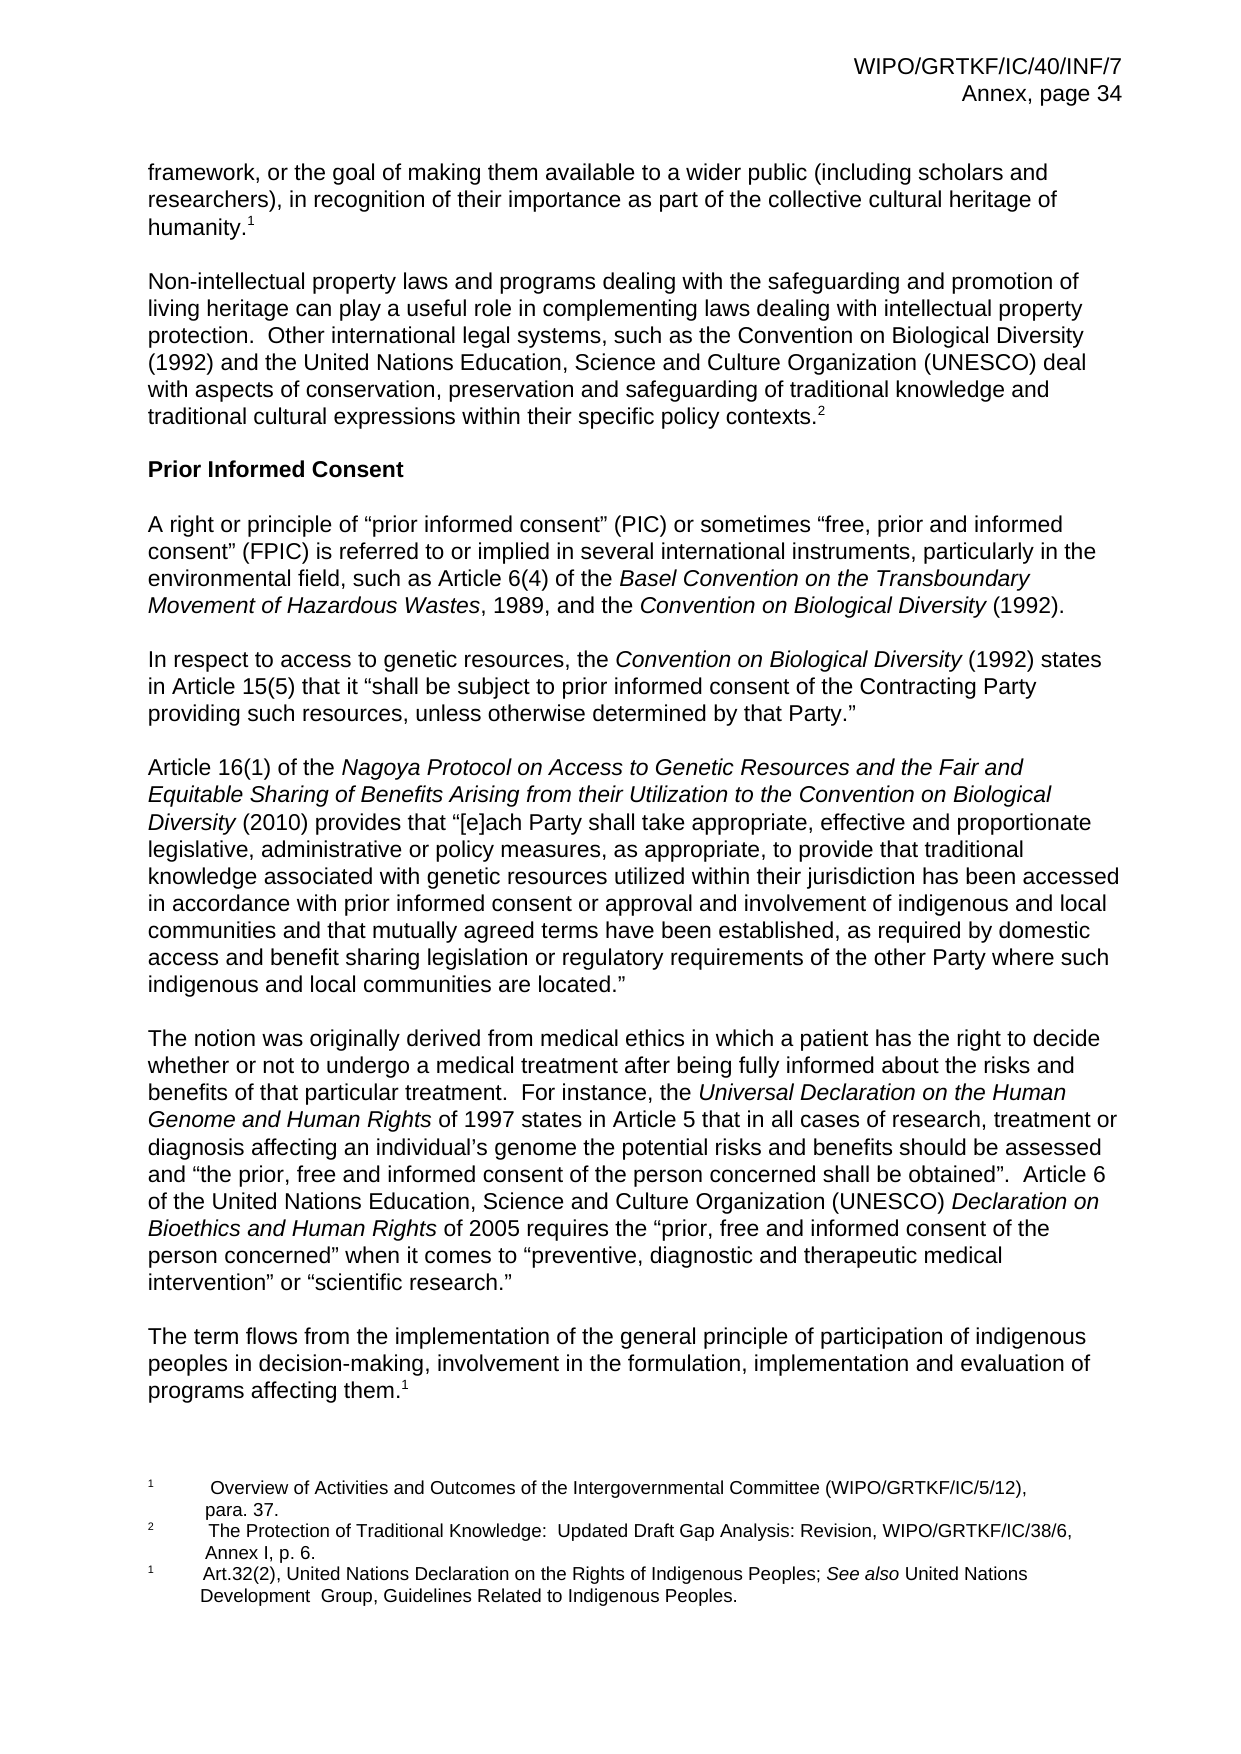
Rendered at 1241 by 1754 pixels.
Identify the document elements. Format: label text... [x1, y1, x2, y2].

subtitle Prior Informed Consent [148, 456, 1122, 483]
text A right or principle of “prior informed consent” (PIC) or sometimes “free, prior and informed consent” (FPIC) is referred to or implied in several international instruments, particularly in the environmental field, such as Article 6(4) of the Basel Convention on the Transboundary Movement of Hazardous Wastes, 1989, and the Convention on Biological Diversity (1992). [148, 510, 1122, 618]
text Non-intellectual property laws and programs dealing with the safeguarding and promotion of living heritage can play a useful role in complementing laws dealing with intellectual property protection. Other international legal systems, such as the Convention on Biological Diversity (1992) and the United Nations Education, Science and Culture Organization (UNESCO) deal with aspects of conservation, preservation and safeguarding of traditional knowledge and traditional cultural expressions within their specific policy contexts. [148, 267, 1122, 429]
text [148, 158, 1122, 240]
text The notion was originally derived from medical ethics in which a patient has the right to decide whether or not to undergo a medical treatment after being fully informed about the risks and benefits of that particular treatment. For instance, the Universal Declaration on the Human Genome and Human Rights of 1997 states in Article 5 that in all cases of research, treatment or diagnosis affecting an individual’s genome the potential risks and benefits should be assessed and “the prior, free and informed consent of the person concerned shall be obtained”. Article 6 of the United Nations Education, Science and Culture Organization (UNESCO) Declaration on Bioethics and Human Rights of 2005 requires the “prior, free and informed consent of the person concerned” when it comes to “preventive, diagnostic and therapeutic medical intervention” or “scientific research.” [148, 1024, 1122, 1295]
text Article 16(1) of the Nagoya Protocol on Access to Genetic Resources and the Fair and Equitable Sharing of Benefits Arising from their Utilization to the Convention on Biological Diversity (2010) provides that “[e]ach Party shall take appropriate, effective and proportionate legislative, administrative or policy measures, as appropriate, to provide that traditional knowledge associated with genetic resources utilized within their jurisdiction has been accessed in accordance with prior informed consent or approval and involvement of indigenous and local communities and that mutually agreed terms have been established, as required by domestic access and benefit sharing legislation or regulatory requirements of the other Party where such indigenous and local communities are located.” [148, 754, 1122, 997]
text The term flows from the implementation of the general principle of participation of indigenous peoples in decision-making, involvement in the formulation, implementation and evaluation of programs affecting them. [148, 1322, 1122, 1404]
text In respect to access to genetic resources, the Convention on Biological Diversity (1992) states in Article 15(5) that it “shall be subject to prior informed consent of the Contracting Party providing such resources, unless otherwise determined by that Party.” [148, 645, 1122, 727]
